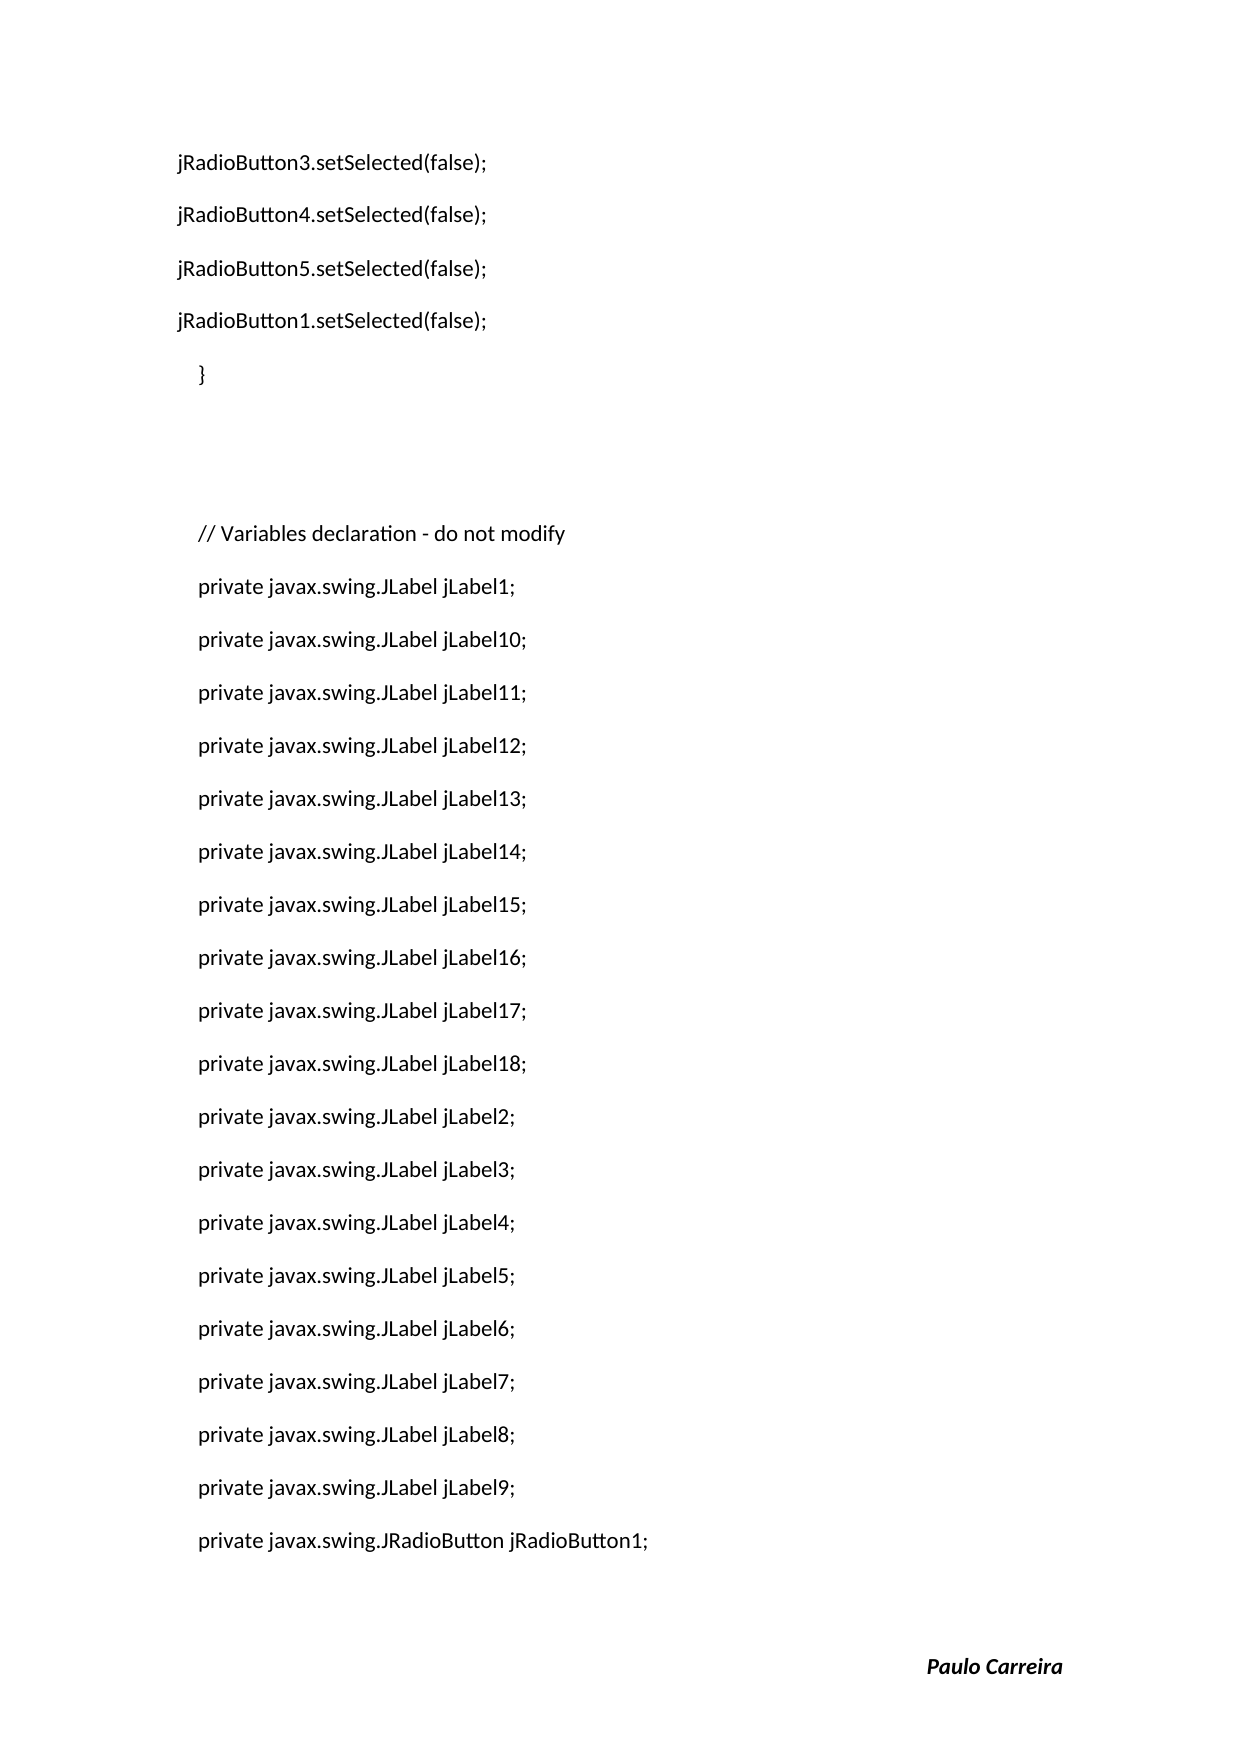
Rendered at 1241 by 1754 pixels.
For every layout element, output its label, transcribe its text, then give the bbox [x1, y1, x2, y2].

text private javax.swing.JLabel jLabel2; [177, 1102, 1063, 1130]
text private javax.swing.JLabel jLabel18; [177, 1049, 1063, 1077]
text private javax.swing.JLabel jLabel10; [177, 625, 1063, 653]
text } [177, 360, 1063, 388]
text private javax.swing.JLabel jLabel6; [177, 1314, 1063, 1342]
text private javax.swing.JLabel jLabel17; [177, 996, 1063, 1024]
text private javax.swing.JLabel jLabel4; [177, 1208, 1063, 1236]
text private javax.swing.JLabel jLabel11; [177, 678, 1063, 706]
text private javax.swing.JLabel jLabel1; [177, 572, 1063, 600]
text private javax.swing.JLabel jLabel7; [177, 1367, 1063, 1395]
text private javax.swing.JLabel jLabel15; [177, 890, 1063, 918]
text private javax.swing.JLabel jLabel5; [177, 1261, 1063, 1289]
text jRadioButton3.setSelected(false); [177, 148, 1063, 176]
text private javax.swing.JLabel jLabel9; [177, 1473, 1063, 1501]
text private javax.swing.JLabel jLabel8; [177, 1420, 1063, 1448]
text private javax.swing.JLabel jLabel12; [177, 731, 1063, 759]
text jRadioButton1.setSelected(false); [177, 307, 1063, 335]
text jRadioButton5.setSelected(false); [177, 254, 1063, 282]
text private javax.swing.JLabel jLabel14; [177, 837, 1063, 865]
text private javax.swing.JLabel jLabel16; [177, 943, 1063, 971]
text private javax.swing.JRadioButton jRadioButton1; [177, 1526, 1063, 1554]
text private javax.swing.JLabel jLabel13; [177, 784, 1063, 812]
text jRadioButton4.setSelected(false); [177, 201, 1063, 229]
text // Variables declaration - do not modify [177, 519, 1063, 547]
text private javax.swing.JLabel jLabel3; [177, 1155, 1063, 1183]
